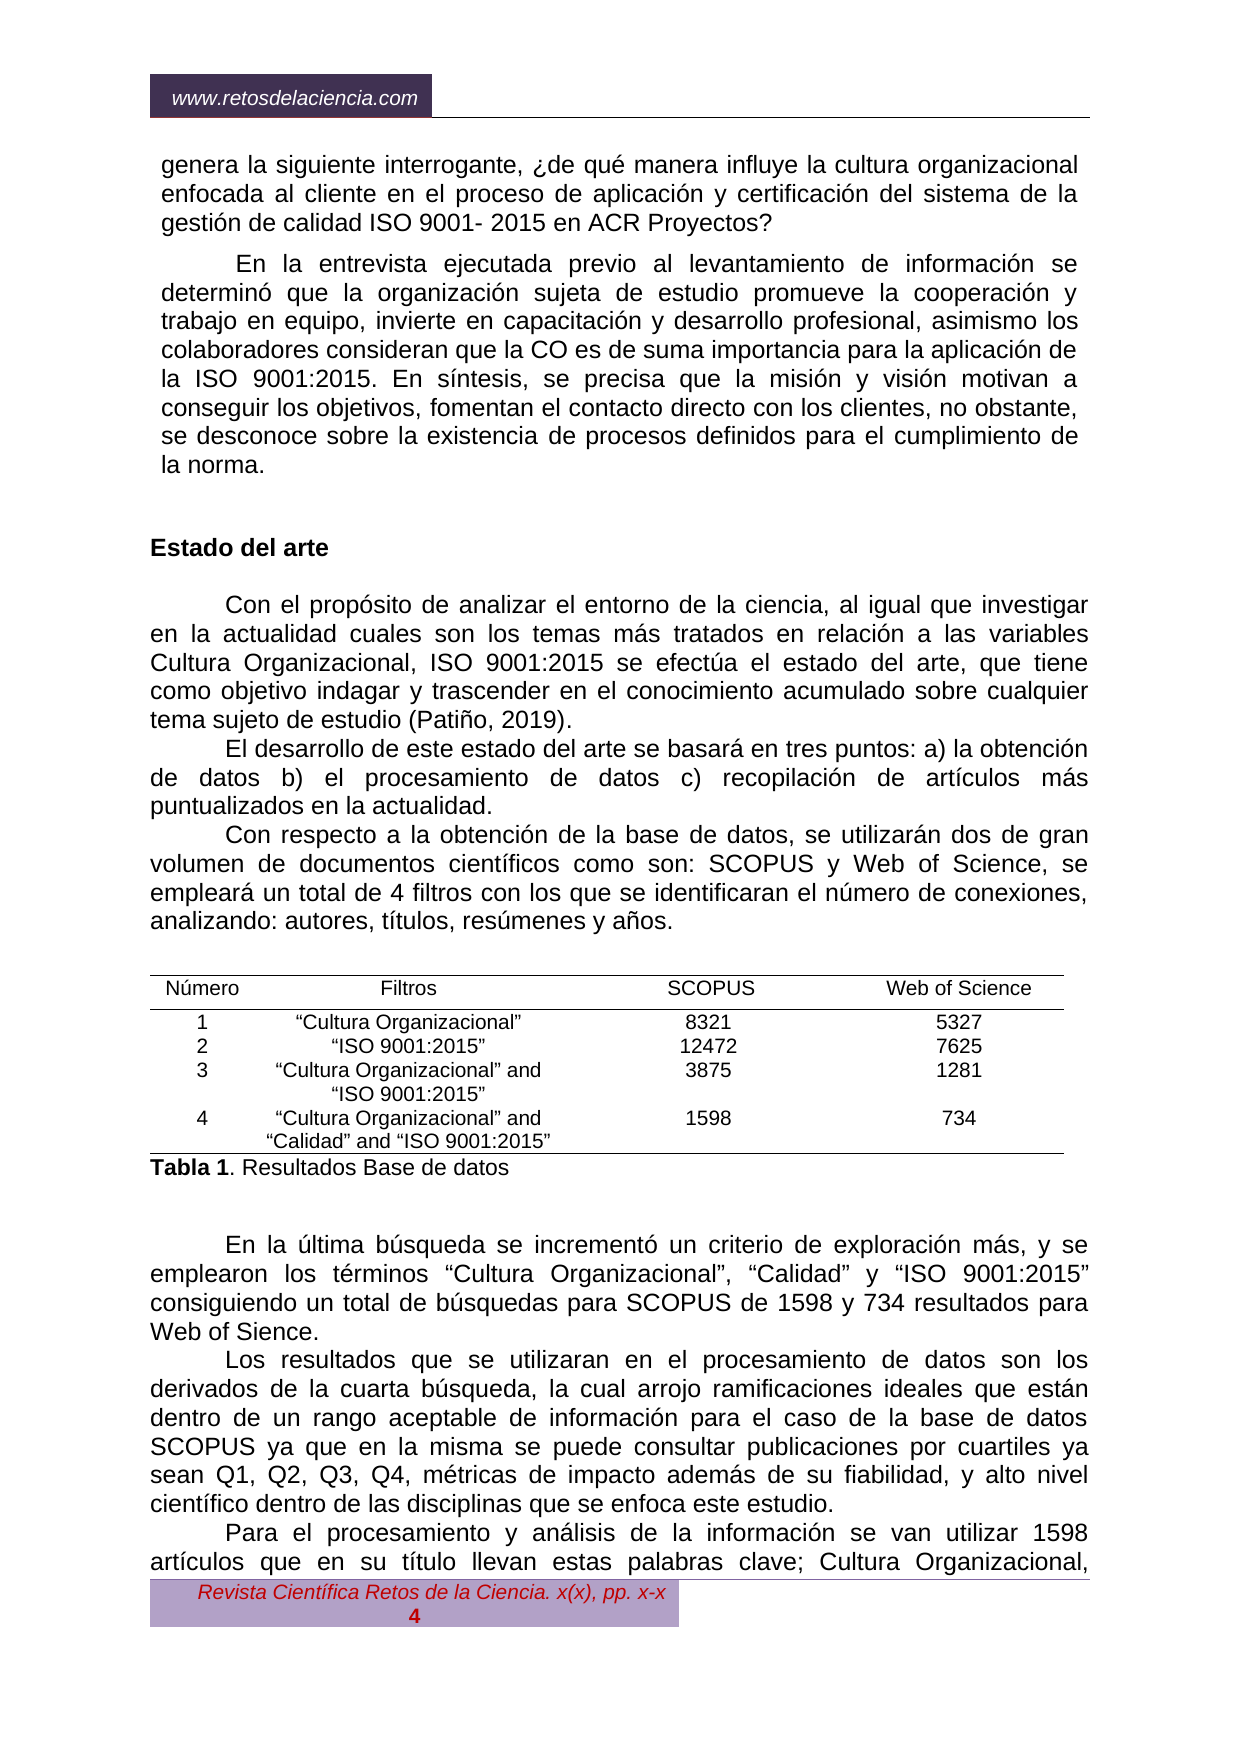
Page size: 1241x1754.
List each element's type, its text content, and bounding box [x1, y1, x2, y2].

table_cell “ISO 9001:2015” [254, 1034, 562, 1057]
table_cell 1598 [563, 1105, 854, 1153]
text En la entrevista ejecutada previo al levantamiento de información se determinó que la organización sujeta de estudio promueve la cooperación y trabajo en equipo, invierte en capacitación y desarrollo profesional, asimismo los colaboradores consideran que la CO es de suma importancia para la aplicación de la ISO 9001:2015. En síntesis, se precisa que la misión y visión motivan a conseguir los objetivos, fomentan el contacto directo con los clientes, no obstante, se desconoce sobre la existencia de procesos definidos para el cumplimiento de la norma. [161, 249, 1079, 479]
subtitle En la última búsqueda se incrementó un criterio de exploración más, y se emplearon los términos “Cultura Organizacional”, “Calidad” y “ISO 9001:2015” consiguiendo un total de búsquedas para SCOPUS de 1598 y 734 resultados para Web of Sience. [150, 1230, 1090, 1345]
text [161, 150, 1079, 236]
table_cell 3 [150, 1058, 254, 1105]
table_header Web of Science [854, 976, 1064, 1008]
table_header SCOPUS [563, 976, 854, 1008]
subtitle El desarrollo de este estado del arte se basará en tres puntos: a) la obtención de datos b) el procesamiento de datos c) recopilación de artículos más puntualizados en la actualidad. [150, 734, 1090, 820]
table_cell 1 [150, 1010, 254, 1033]
table_cell 1281 [854, 1058, 1064, 1105]
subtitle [150, 1518, 1090, 1575]
subtitle Los resultados que se utilizaran en el procesamiento de datos son los derivados de la cuarta búsqueda, la cual arrojo ramificaciones ideales que están dentro de un rango aceptable de información para el caso de la base de datos SCOPUS ya que en la misma se puede consultar publicaciones por cuartiles ya sean Q1, Q2, Q3, Q4, métricas de impacto además de su fiabilidad, y alto nivel científico dentro de las disciplinas que se enfoca este estudio. [150, 1345, 1090, 1518]
subtitle Con respecto a la obtención de la base de datos, se utilizarán dos de gran volumen de documentos científicos como son: SCOPUS y Web of Science, se empleará un total de 4 filtros con los que se identificaran el número de conexiones, analizando: autores, títulos, resúmenes y años. [150, 820, 1090, 935]
table_cell 734 [854, 1105, 1064, 1153]
text Tabla 1. Resultados Base de datos [150, 1154, 1090, 1181]
table_cell 5327 [854, 1010, 1064, 1033]
table_cell “Cultura Organizacional” and “ISO 9001:2015” [254, 1058, 562, 1105]
table_header Número [150, 976, 254, 1008]
table_cell 12472 [563, 1034, 854, 1057]
table_cell 4 [150, 1105, 254, 1153]
table_header Filtros [254, 976, 562, 1008]
table_cell 7625 [854, 1034, 1064, 1057]
table_cell 3875 [563, 1058, 854, 1105]
subtitle Con el propósito de analizar el entorno de la ciencia, al igual que investigar en la actualidad cuales son los temas más tratados en relación a las variables Cultura Organizacional, ISO 9001:2015 se efectúa el estado del arte, que tiene como objetivo indagar y trascender en el conocimiento acumulado sobre cualquier tema sujeto de estudio (Patiño, 2019). [150, 590, 1090, 734]
table_cell 8321 [563, 1010, 854, 1033]
subtitle Estado del arte [150, 532, 1090, 561]
table_cell 2 [150, 1034, 254, 1057]
table_cell “Cultura Organizacional” [254, 1010, 562, 1033]
table_cell “Cultura Organizacional” and “Calidad” and “ISO 9001:2015” [254, 1105, 562, 1153]
